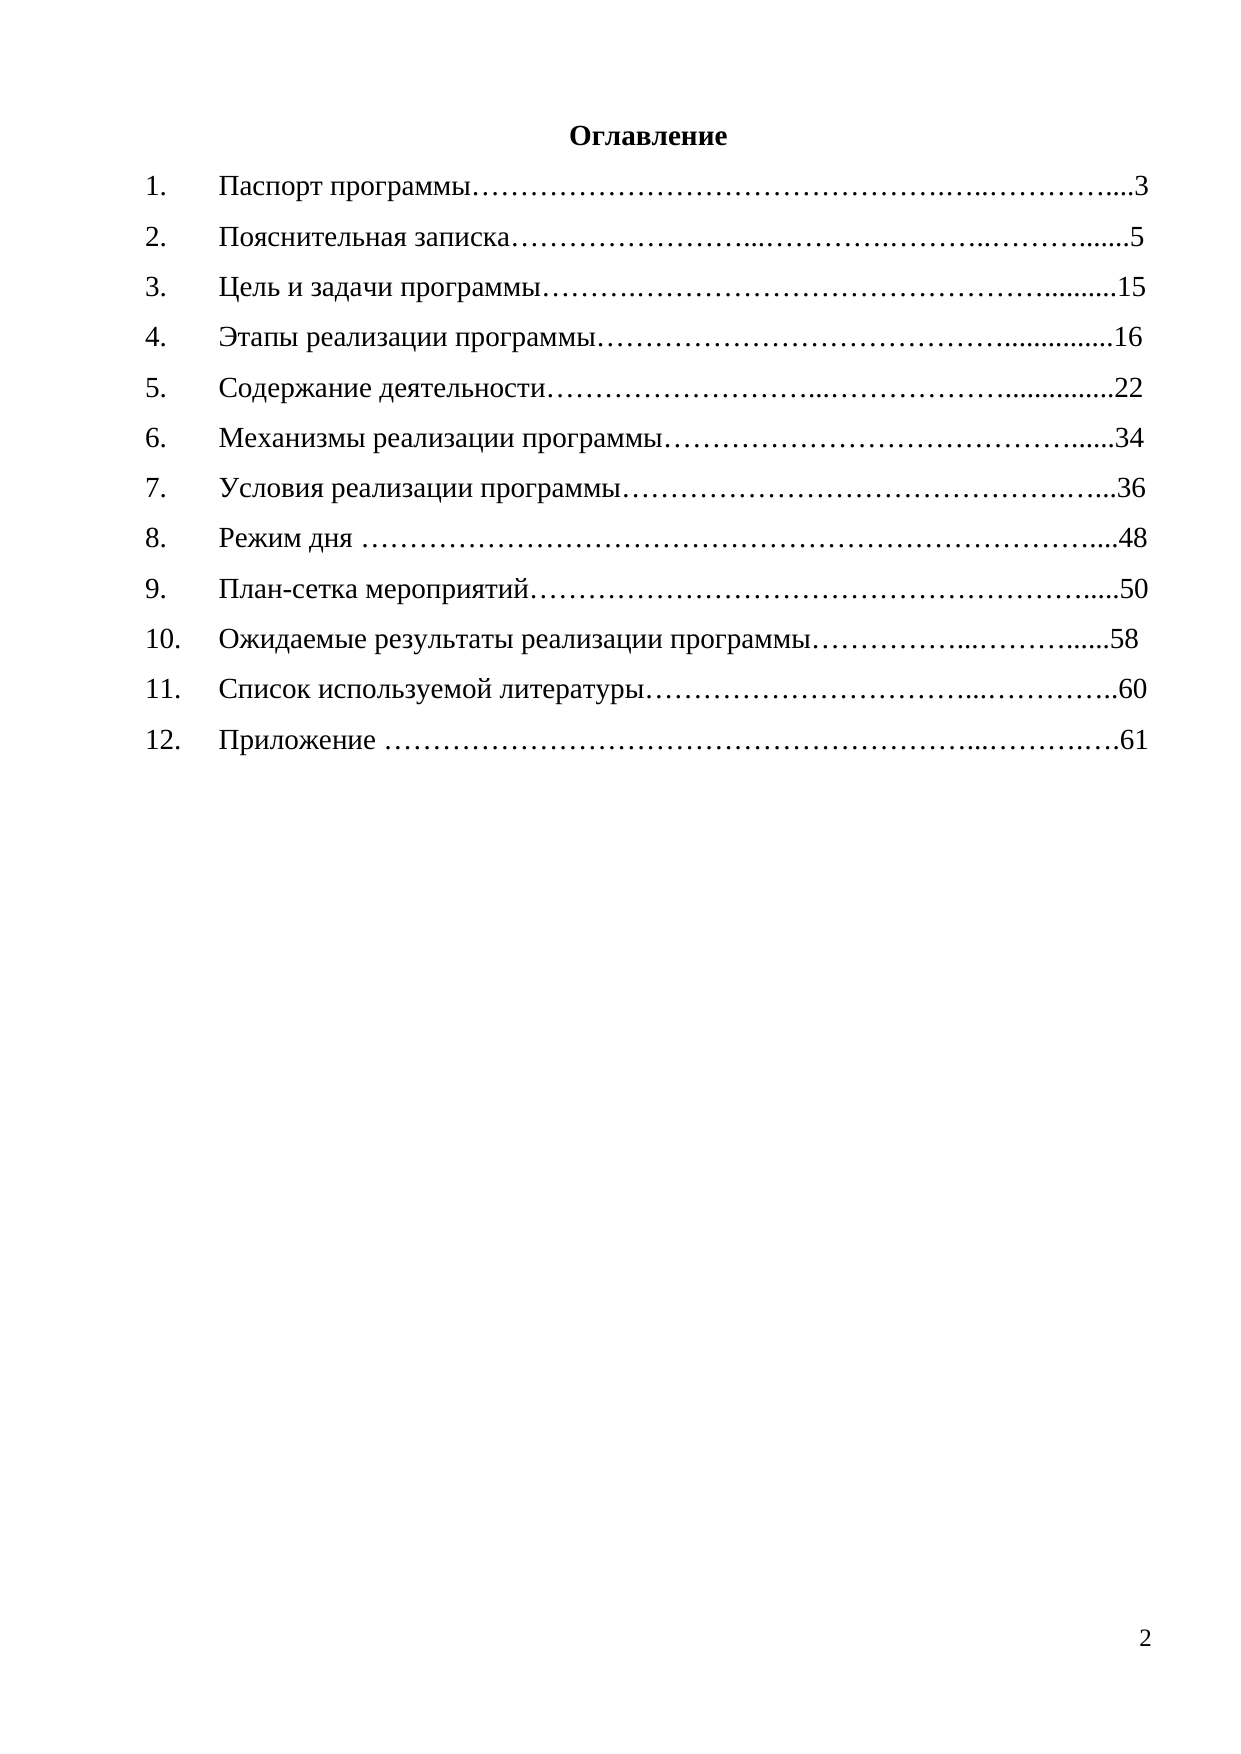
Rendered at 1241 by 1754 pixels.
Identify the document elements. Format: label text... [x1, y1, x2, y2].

list Механизмы реализации программы……………………………………......34 [71, 420, 1152, 453]
list Этапы реализации программы……………………………………...............16 [71, 319, 1152, 353]
list Приложение ……………………………………………………...……….….61 [71, 722, 1152, 755]
list Цель и задачи программы……….……………………………………..........15 [71, 269, 1152, 303]
list Условия реализации программы……………………………………….…...36 [71, 470, 1152, 504]
list Список используемой литературы……………………………...…………..60 [71, 672, 1152, 705]
list План-сетка мероприятий………………………………………………….....50 [71, 571, 1152, 604]
list Содержание деятельности………………………...………………...............22 [71, 370, 1152, 403]
list Паспорт программы………………………………………….…..…………....3 [71, 168, 1152, 202]
list Ожидаемые результаты реализации программы……………...………......58 [71, 621, 1152, 655]
text Оглавление [71, 118, 1152, 152]
list Пояснительная записка……………………...………….………..……….......5 [71, 219, 1152, 252]
list Режим дня …………………………………………………………………....48 [71, 521, 1152, 554]
